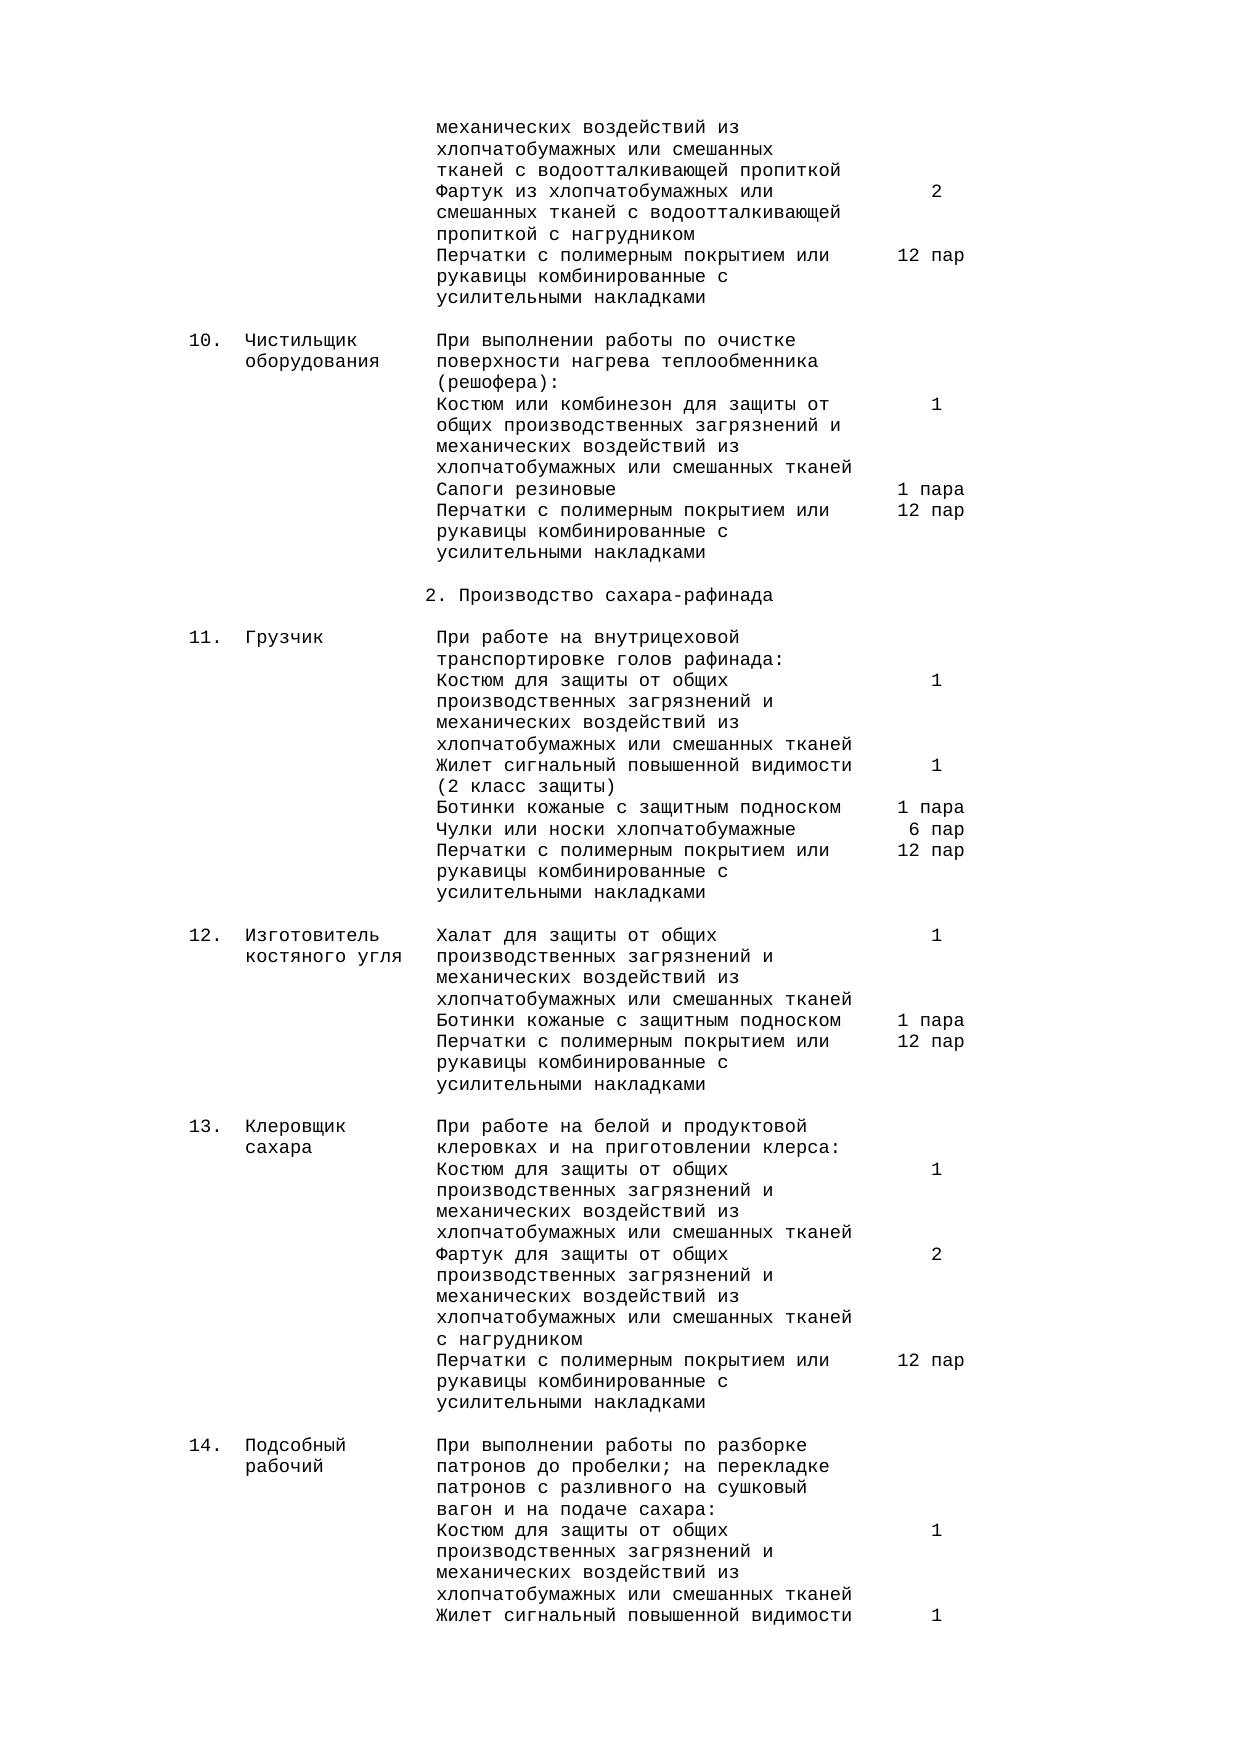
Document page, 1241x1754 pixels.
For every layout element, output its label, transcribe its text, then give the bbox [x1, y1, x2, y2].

text рукавицы комбинированные с [177, 862, 1152, 883]
text костяного угля производственных загрязнений и [177, 947, 1152, 968]
text Перчатки с полимерным покрытием или 12 пар [177, 501, 1152, 522]
text 13. Клеровщик При работе на белой и продуктовой [177, 1117, 1152, 1138]
text усилительными накладками [177, 543, 1152, 564]
text (решофера): [177, 373, 1152, 394]
text Перчатки с полимерным покрытием или 12 пар [177, 1351, 1152, 1372]
text рукавицы комбинированные с [177, 1053, 1152, 1074]
text 14. Подсобный При выполнении работы по разборке [177, 1436, 1152, 1457]
text Ботинки кожаные с защитным подноском 1 пара [177, 1011, 1152, 1032]
text Сапоги резиновые 1 пара [177, 479, 1152, 501]
text оборудования поверхности нагрева теплообменника [177, 352, 1152, 373]
text смешанных тканей с водоотталкивающей [177, 203, 1152, 224]
text Костюм или комбинезон для защиты от 1 [177, 394, 1152, 416]
text Жилет сигнальный повышенной видимости 1 [177, 756, 1152, 777]
text Перчатки с полимерным покрытием или 12 пар [177, 246, 1152, 267]
text механических воздействий из [177, 713, 1152, 734]
text рукавицы комбинированные с [177, 1372, 1152, 1393]
text 12. Изготовитель Халат для защиты от общих 1 [177, 926, 1152, 947]
text транспортировке голов рафинада: [177, 649, 1152, 671]
text хлопчатобумажных или смешанных тканей [177, 734, 1152, 756]
text вагон и на подаче сахара: [177, 1499, 1152, 1521]
text Чулки или носки хлопчатобумажные 6 пар [177, 819, 1152, 841]
text Костюм для защиты от общих 1 [177, 671, 1152, 692]
text усилительными накладками [177, 1393, 1152, 1414]
text хлопчатобумажных или смешанных тканей [177, 1584, 1152, 1606]
text механических воздействий из [177, 1287, 1152, 1308]
text Костюм для защиты от общих 1 [177, 1159, 1152, 1181]
text сахара клеровках и на приготовлении клерса: [177, 1138, 1152, 1159]
text хлопчатобумажных или смешанных тканей [177, 1223, 1152, 1244]
text механических воздействий из [177, 118, 1152, 139]
text хлопчатобумажных или смешанных тканей [177, 458, 1152, 479]
text производственных загрязнений и [177, 1266, 1152, 1287]
text усилительными накладками [177, 1074, 1152, 1096]
text хлопчатобумажных или смешанных [177, 139, 1152, 161]
text тканей с водоотталкивающей пропиткой [177, 161, 1152, 182]
text пропиткой с нагрудником [177, 224, 1152, 246]
text рукавицы комбинированные с [177, 267, 1152, 288]
text усилительными накладками [177, 883, 1152, 904]
text производственных загрязнений и [177, 1542, 1152, 1563]
text 2. Производство сахара-рафинада [177, 586, 1152, 607]
text механических воздействий из [177, 1563, 1152, 1584]
text рабочий патронов до пробелки; на перекладке [177, 1457, 1152, 1478]
text Фартук для защиты от общих 2 [177, 1244, 1152, 1266]
text производственных загрязнений и [177, 1181, 1152, 1202]
text Фартук из хлопчатобумажных или 2 [177, 182, 1152, 203]
text механических воздействий из [177, 968, 1152, 989]
text рукавицы комбинированные с [177, 522, 1152, 543]
text хлопчатобумажных или смешанных тканей [177, 989, 1152, 1011]
text механических воздействий из [177, 1202, 1152, 1223]
text хлопчатобумажных или смешанных тканей [177, 1308, 1152, 1329]
text Ботинки кожаные с защитным подноском 1 пара [177, 798, 1152, 819]
text Перчатки с полимерным покрытием или 12 пар [177, 841, 1152, 862]
text Жилет сигнальный повышенной видимости 1 [177, 1606, 1152, 1627]
text 10. Чистильщик При выполнении работы по очистке [177, 331, 1152, 352]
text Костюм для защиты от общих 1 [177, 1521, 1152, 1542]
text производственных загрязнений и [177, 692, 1152, 713]
text с нагрудником [177, 1329, 1152, 1351]
text общих производственных загрязнений и [177, 416, 1152, 437]
text (2 класс защиты) [177, 777, 1152, 798]
text Перчатки с полимерным покрытием или 12 пар [177, 1032, 1152, 1053]
text патронов с разливного на сушковый [177, 1478, 1152, 1499]
text 11. Грузчик При работе на внутрицеховой [177, 628, 1152, 649]
text усилительными накладками [177, 288, 1152, 309]
text механических воздействий из [177, 437, 1152, 458]
